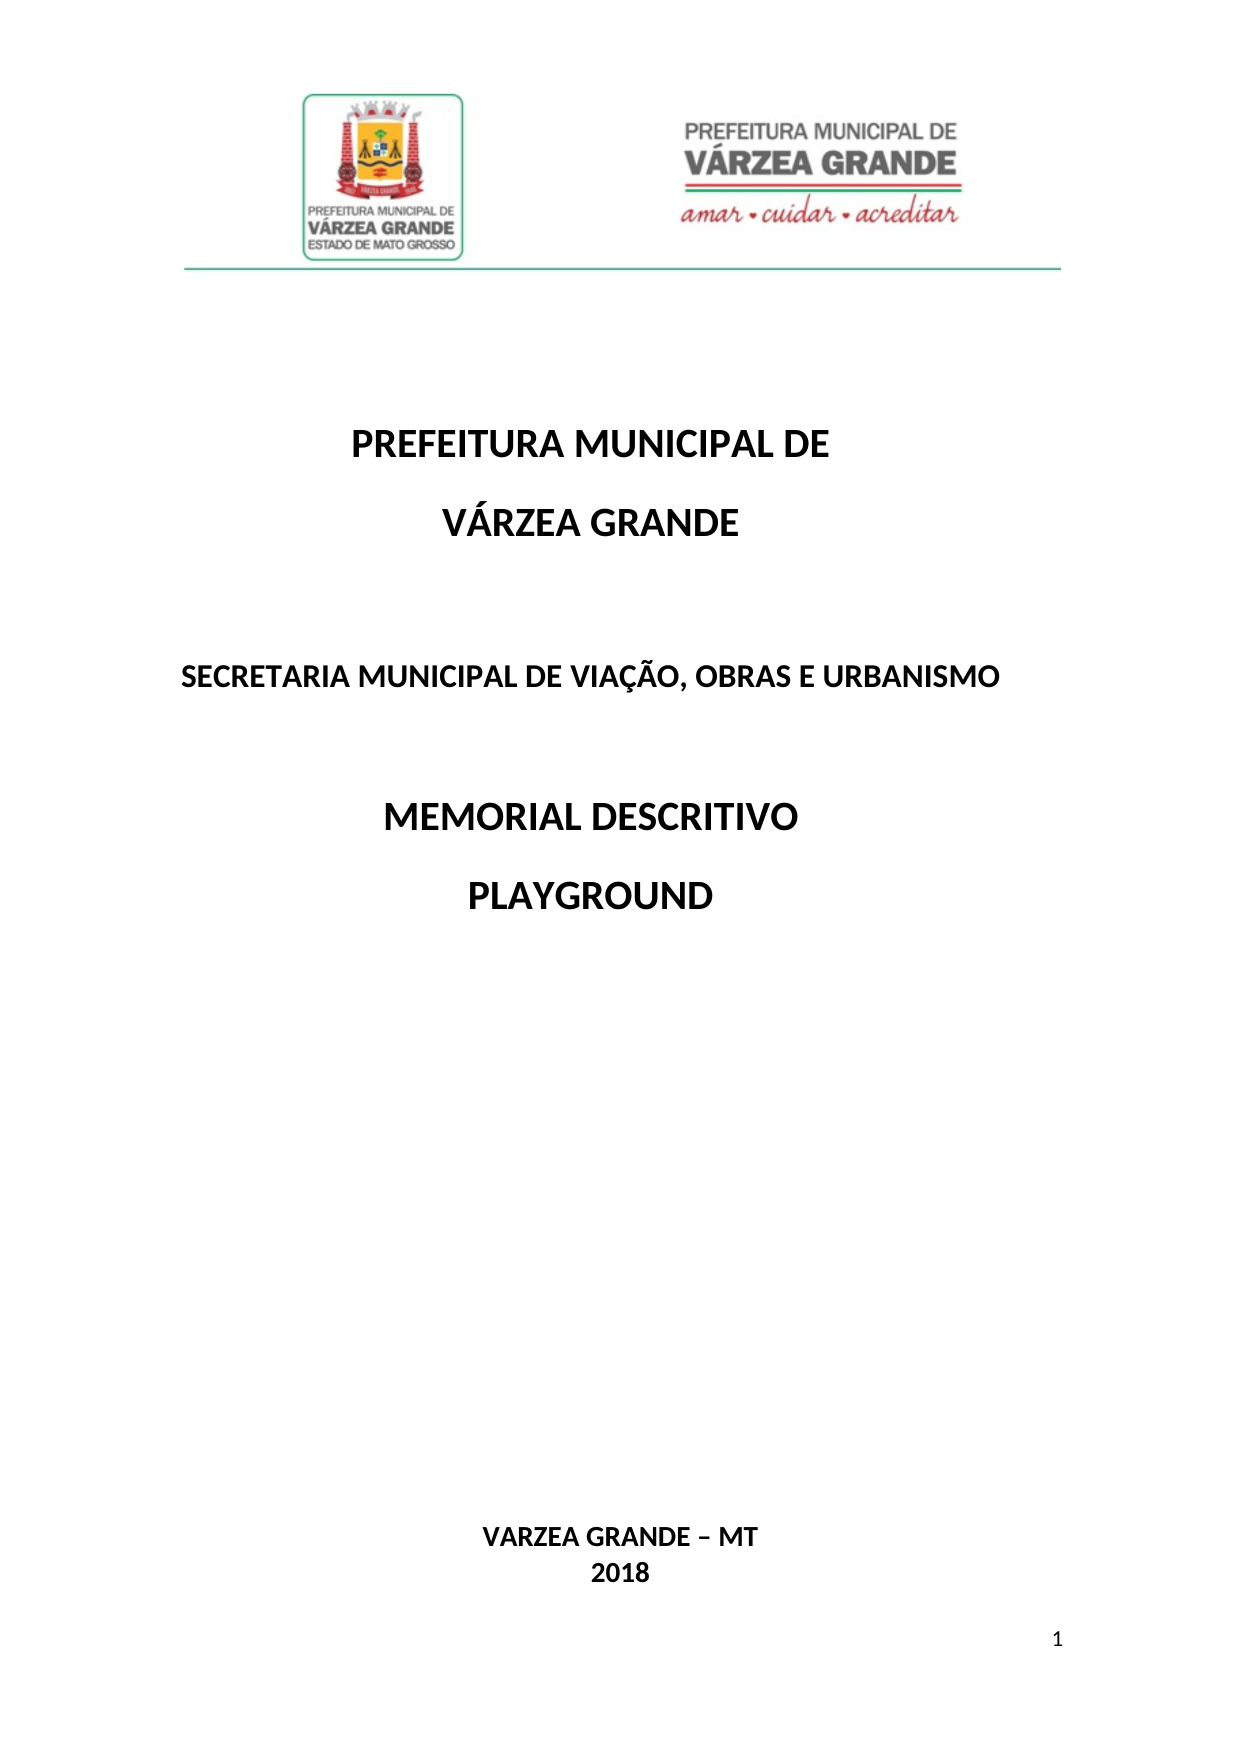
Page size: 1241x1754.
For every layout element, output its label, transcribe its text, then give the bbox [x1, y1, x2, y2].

picture [179, 73, 1062, 274]
text VARZEA GRANDE – MT [177, 1518, 1063, 1554]
text 2018 [177, 1554, 1063, 1589]
text MEMORIAL DESCRITIVO [118, 790, 1063, 841]
text VÁRZEA GRANDE [118, 496, 1063, 547]
text SECRETARIA MUNICIPAL DE VIAÇÃO, OBRAS E URBANISMO [118, 654, 1063, 695]
text PREFEITURA MUNICIPAL DE [118, 417, 1063, 468]
text PLAYGROUND [118, 869, 1063, 920]
